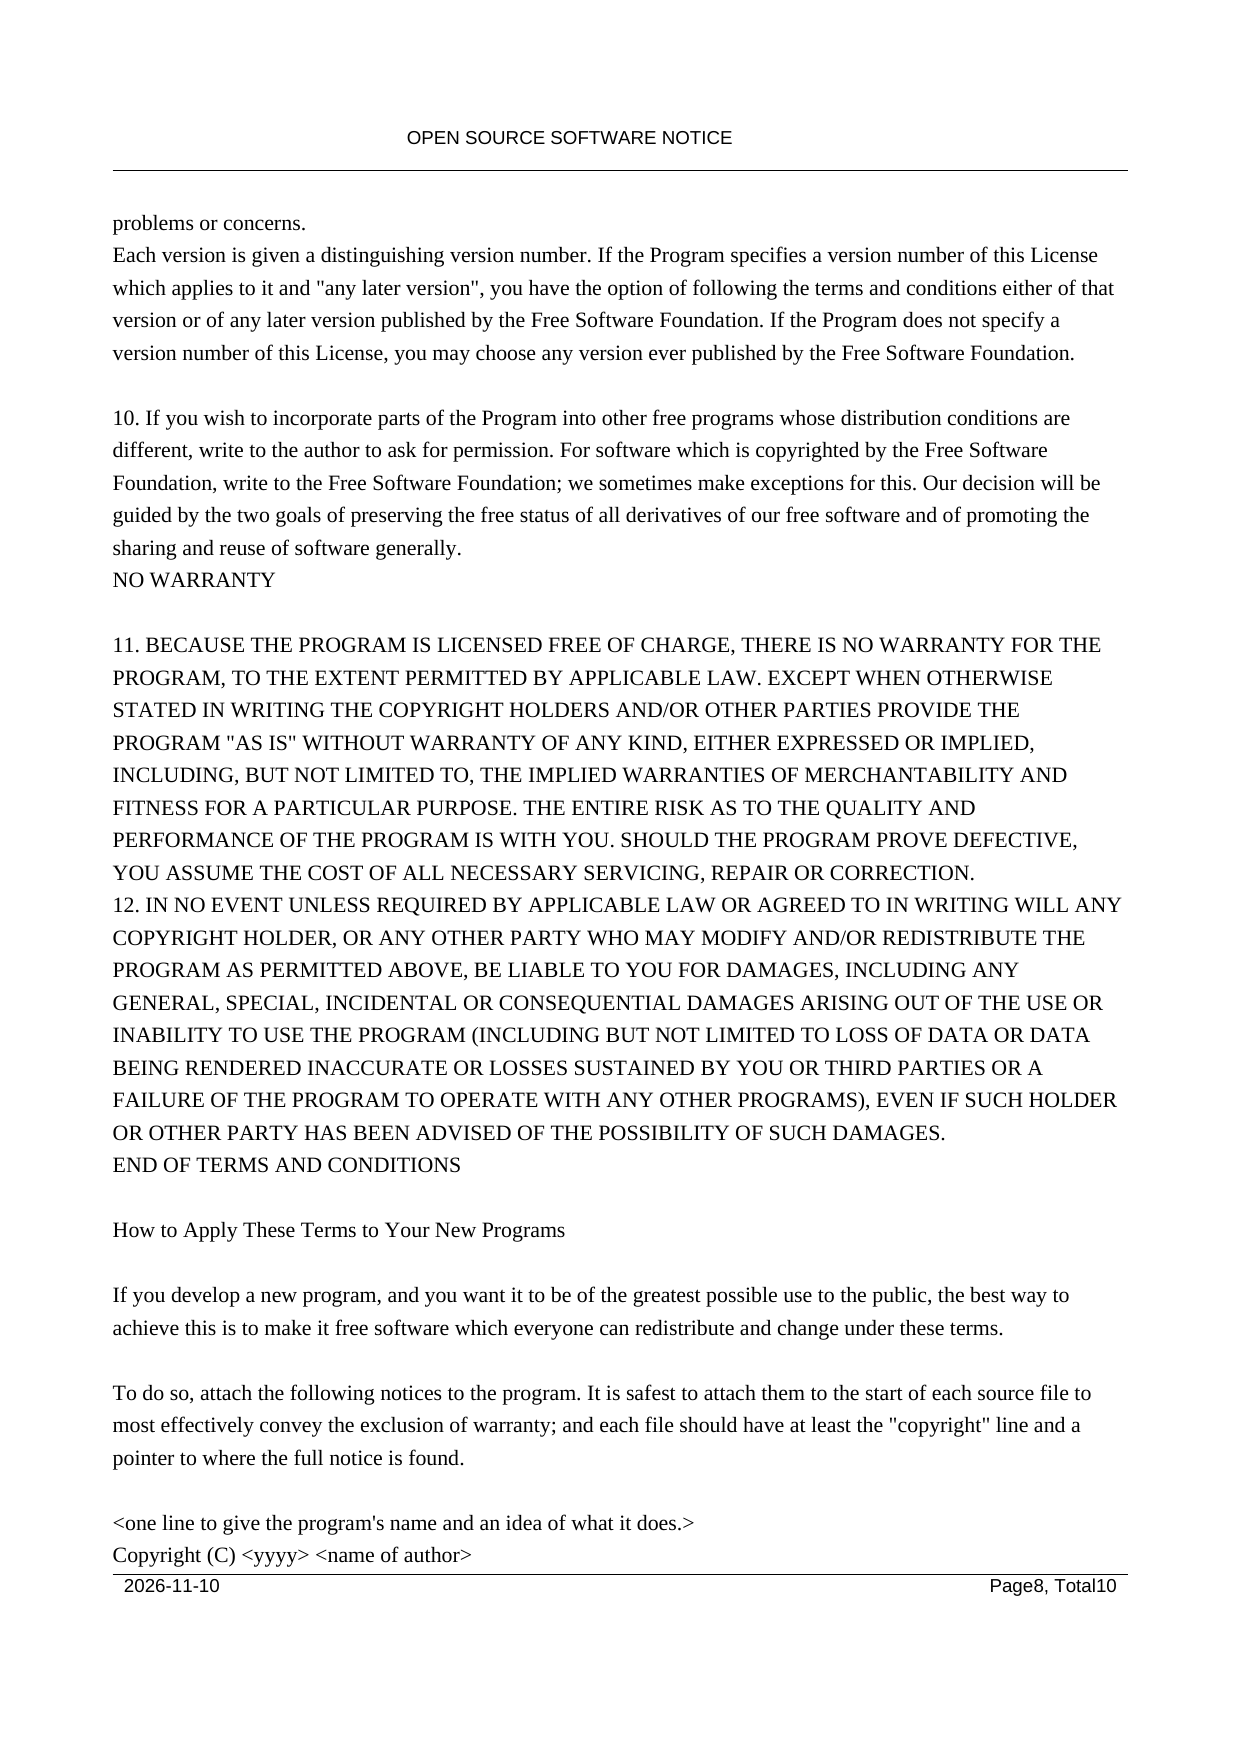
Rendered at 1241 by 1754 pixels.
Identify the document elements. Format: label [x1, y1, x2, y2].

text [112, 206, 1128, 1571]
